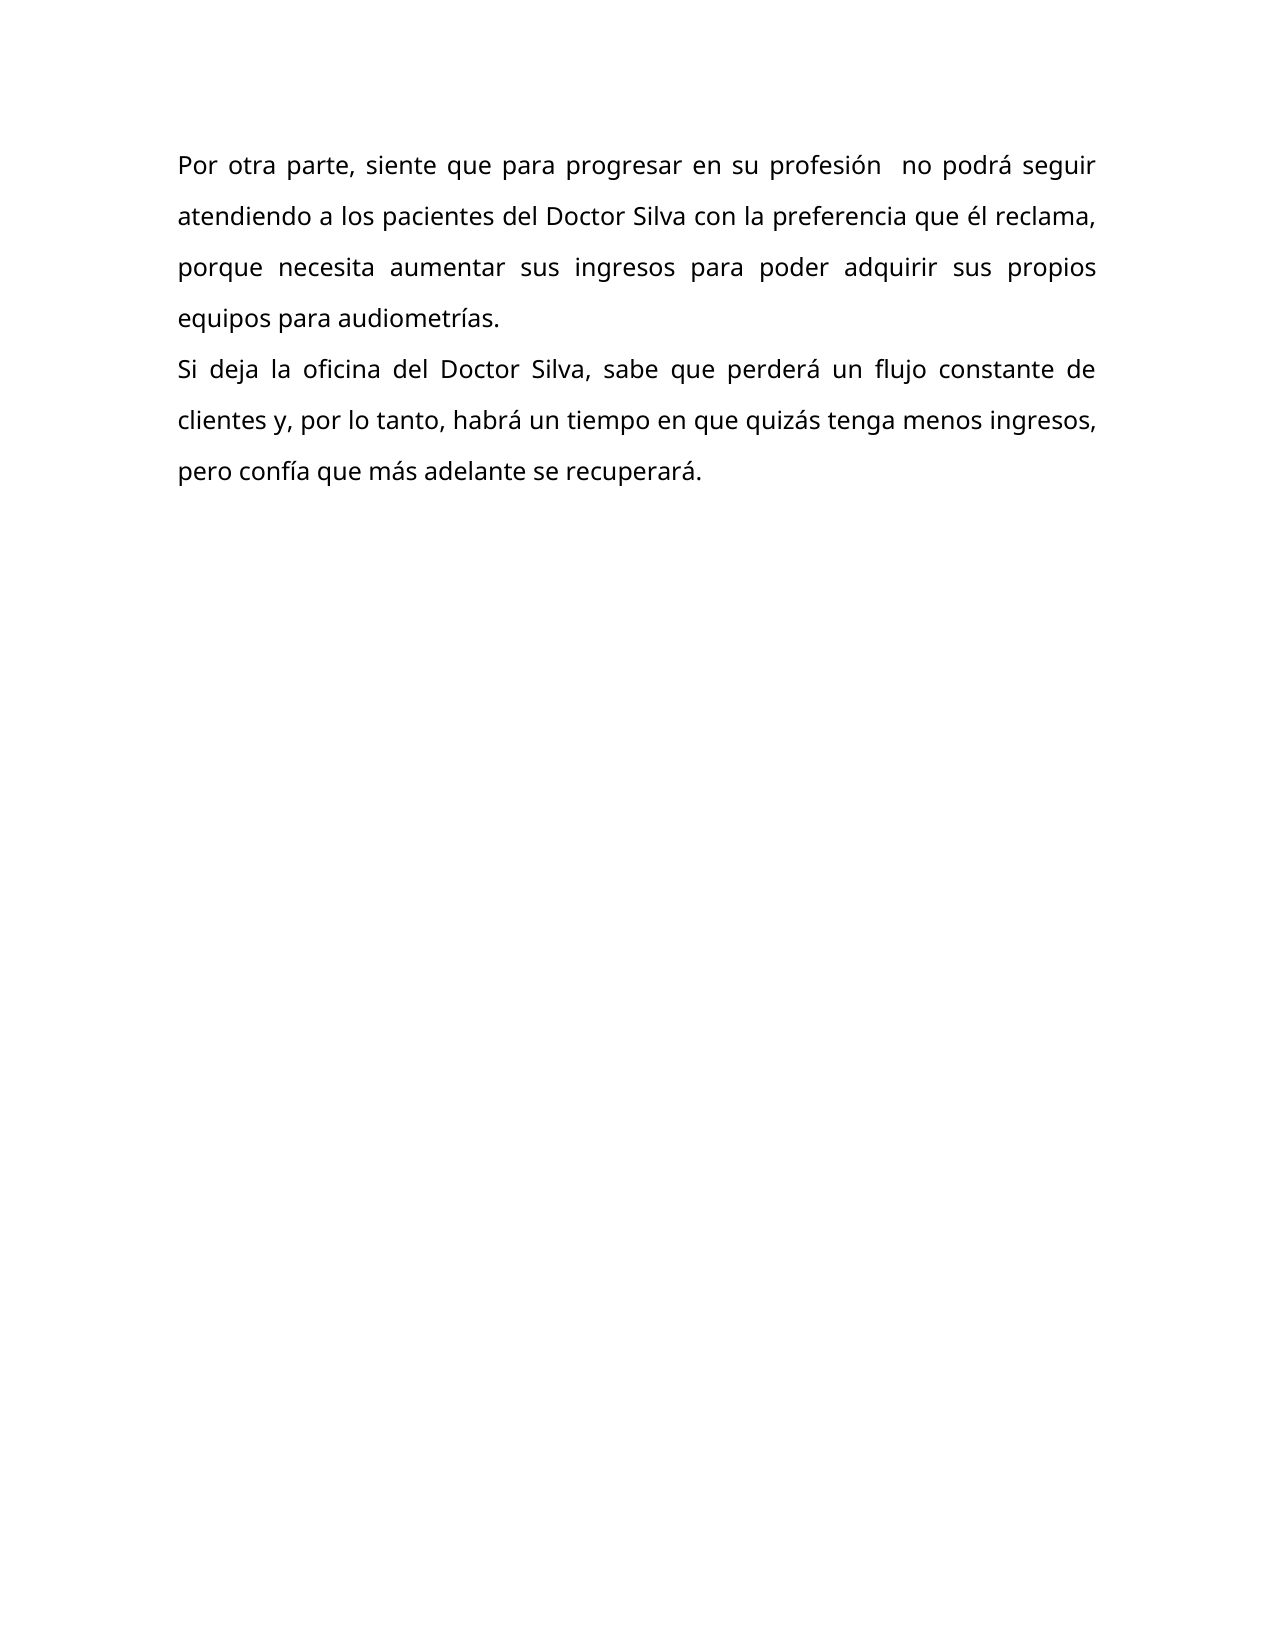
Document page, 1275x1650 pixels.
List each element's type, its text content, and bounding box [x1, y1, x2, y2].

text Si deja la oficina del Doctor Silva, sabe que perderá un flujo constante de clientes y, por lo tanto, habrá un tiempo en que quizás tenga menos ingresos, pero confía que más adelante se recuperará. [177, 352, 1098, 488]
text Por otra parte, siente que para progresar en su profesión no podrá seguir atendiendo a los pacientes del Doctor Silva con la preferencia que él reclama, porque necesita aumentar sus ingresos para poder adquirir sus propios equipos para audiometrías. [177, 148, 1098, 335]
